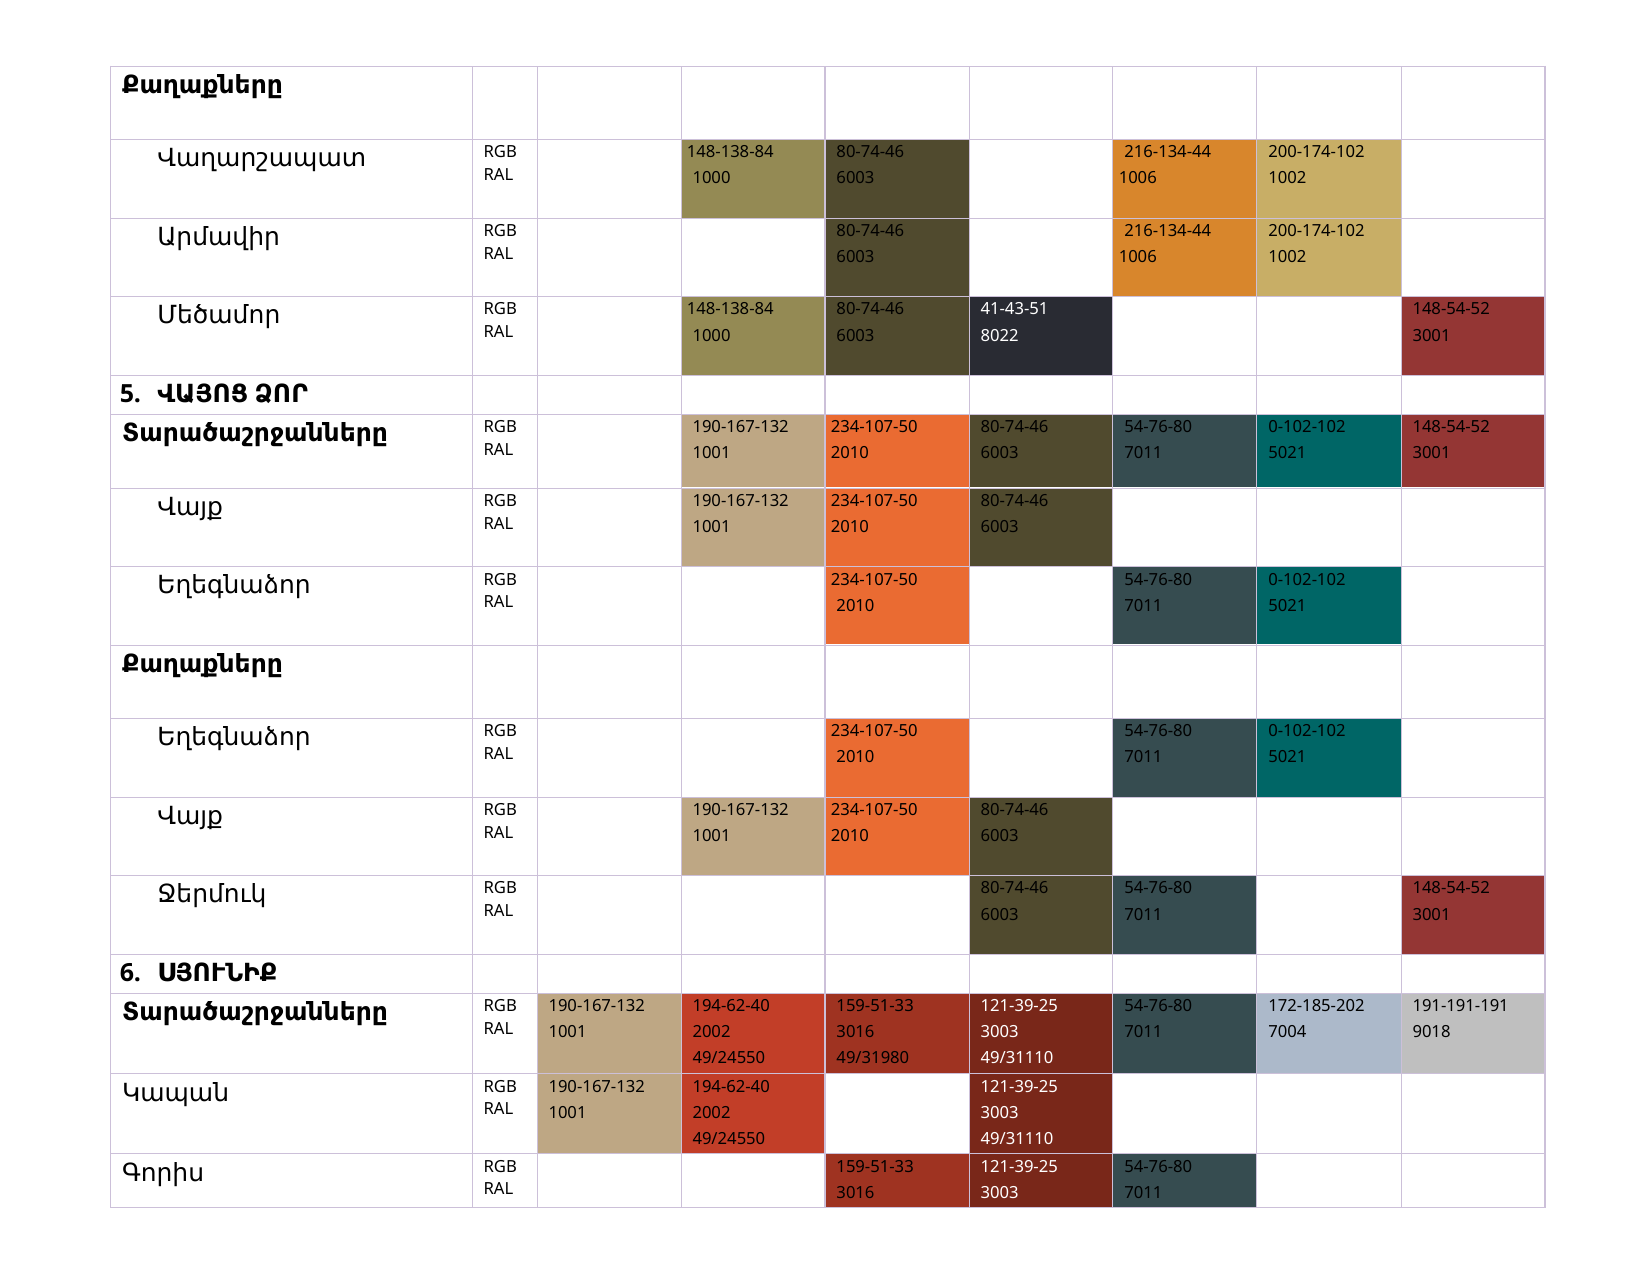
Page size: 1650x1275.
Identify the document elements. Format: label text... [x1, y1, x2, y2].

table_cell [1402, 67, 1544, 139]
table_cell [538, 67, 681, 139]
table_cell [970, 567, 1112, 644]
table_cell [1402, 646, 1544, 718]
table_cell [1257, 798, 1401, 875]
table_cell [538, 415, 681, 487]
table_cell Գորիս [111, 1154, 472, 1207]
table_cell [473, 67, 537, 139]
table_cell 54-76-80 7011 [1113, 1154, 1256, 1207]
table_cell 0-102-102 5021 [1257, 415, 1401, 487]
table_cell [682, 876, 824, 954]
table_cell 54-76-80 7011 [1113, 719, 1256, 797]
table_cell 172-185-202 7004 [1257, 994, 1401, 1073]
table_cell 54-76-80 7011 [1113, 994, 1256, 1073]
table_cell [682, 1154, 824, 1207]
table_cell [826, 1154, 969, 1207]
table_cell [682, 567, 824, 644]
table_cell 190-167-132 1001 [682, 415, 824, 487]
table_cell [538, 376, 681, 414]
table_cell 191-191-191 9018 [1402, 994, 1544, 1073]
table_cell [826, 876, 969, 954]
table_cell 148-138-84 1000 [682, 297, 824, 375]
table_cell 148-54-52 3001 [1402, 415, 1544, 487]
table_cell [1113, 67, 1256, 139]
table_cell [826, 67, 969, 139]
table_cell 234-107-50 2010 [826, 415, 969, 487]
table_cell RGB RAL [473, 489, 537, 566]
table_cell [970, 219, 1112, 296]
table_cell [826, 376, 969, 414]
table_cell [1257, 489, 1401, 566]
table_cell 190-167-132 1001 [682, 798, 824, 875]
table_cell 234-107-50 2010 [826, 489, 969, 566]
table_cell 121-39-25 3003 49/31110 [970, 1074, 1112, 1153]
table_cell [1257, 297, 1401, 375]
table_cell 148-54-52 3001 [1402, 297, 1544, 375]
table_cell [1113, 489, 1256, 566]
table_cell [1402, 955, 1544, 993]
table_cell [1402, 489, 1544, 566]
table_cell RGB RAL [473, 876, 537, 954]
table_cell Տարածաշրջանները [111, 415, 472, 487]
table_cell [538, 489, 681, 566]
table_cell [682, 67, 824, 139]
table_cell 80-74-46 6003 [970, 798, 1112, 875]
table_cell [1402, 567, 1544, 644]
table_cell [970, 646, 1112, 718]
table_cell [1257, 67, 1401, 139]
table_cell 0-102-102 5021 [1257, 567, 1401, 644]
table_cell [1113, 646, 1256, 718]
table_cell 159-51-33 3016 49/31980 [826, 994, 969, 1073]
table_cell [970, 140, 1112, 218]
table_cell 234-107-50 2010 [826, 798, 969, 875]
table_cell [970, 1154, 1112, 1207]
table_cell [1402, 719, 1544, 797]
table_cell Արմավիր [111, 219, 472, 296]
table_cell RGB RAL [473, 798, 537, 875]
table_cell [1113, 376, 1256, 414]
table_cell 54-76-80 7011 [1113, 415, 1256, 487]
table_cell [1257, 376, 1401, 414]
table_cell Եղեգնաձոր [111, 567, 472, 644]
table_cell 194-62-40 2002 49/24550 [682, 1074, 824, 1153]
table_cell [538, 876, 681, 954]
table_cell [826, 646, 969, 718]
table_cell 216-134-44 1006 [1113, 140, 1256, 218]
table_cell [1402, 376, 1544, 414]
table_cell 194-62-40 2002 49/24550 [682, 994, 824, 1073]
table_cell Եղեգնաձոր [111, 719, 472, 797]
table_cell ՍՅՈՒՆԻՔ [111, 955, 472, 993]
table_cell [538, 1154, 681, 1207]
table_cell [538, 646, 681, 718]
table_cell [682, 646, 824, 718]
table_cell Ջերմուկ [111, 876, 472, 954]
table_cell Տարածաշրջանները [111, 994, 472, 1073]
table_cell [970, 955, 1112, 993]
table_cell [1113, 955, 1256, 993]
table_cell [1257, 955, 1401, 993]
table_cell [1257, 1154, 1401, 1207]
table_cell 200-174-102 1002 [1257, 219, 1401, 296]
table_cell Մեծամոր [111, 297, 472, 375]
table_cell 0-102-102 5021 [1257, 719, 1401, 797]
table_cell Վայք [111, 489, 472, 566]
table_cell [1402, 1154, 1544, 1207]
table_cell 41-43-51 8022 [970, 297, 1112, 375]
table_cell 200-174-102 1002 [1257, 140, 1401, 218]
table_cell [538, 567, 681, 644]
table_cell 216-134-44 1006 [1113, 219, 1256, 296]
table_cell 121-39-25 3003 49/31110 [970, 994, 1112, 1073]
table_cell [970, 719, 1112, 797]
table_cell [1257, 646, 1401, 718]
table_cell RGB RAL [473, 719, 537, 797]
table_cell [682, 219, 824, 296]
table_cell [538, 140, 681, 218]
table_cell [682, 719, 824, 797]
table_cell 80-74-46 6003 [970, 489, 1112, 566]
table_cell ՎԱՅՈՑ ՁՈՐ [111, 376, 472, 414]
table_cell 190-167-132 1001 [538, 1074, 681, 1153]
table_cell 54-76-80 7011 [1113, 876, 1256, 954]
table_cell RGB RAL [473, 994, 537, 1073]
table_cell 80-74-46 6003 [970, 876, 1112, 954]
table_cell [473, 376, 537, 414]
table_cell [473, 955, 537, 993]
table_cell RGB RAL [473, 1154, 537, 1207]
table_cell 234-107-50 2010 [826, 719, 969, 797]
table_cell 190-167-132 1001 [682, 489, 824, 566]
table_cell [538, 719, 681, 797]
table_cell 80-74-46 6003 [826, 140, 969, 218]
table_cell [682, 376, 824, 414]
table_cell 148-54-52 3001 [1402, 876, 1544, 954]
table_cell [1113, 297, 1256, 375]
table_cell Կապան [111, 1074, 472, 1153]
table_cell [826, 955, 969, 993]
table_cell 234-107-50 2010 [826, 567, 969, 644]
table_cell RGB RAL [473, 219, 537, 296]
table_cell [1402, 798, 1544, 875]
table_cell 148-138-84 1000 [682, 140, 824, 218]
table_cell Քաղաքները [111, 67, 472, 139]
table_cell [970, 67, 1112, 139]
table_cell 54-76-80 7011 [1113, 567, 1256, 644]
table_cell [538, 955, 681, 993]
table_cell [1402, 140, 1544, 218]
table_cell [538, 798, 681, 875]
table_cell [682, 955, 824, 993]
table_cell RGB RAL [473, 140, 537, 218]
table_cell [970, 376, 1112, 414]
table_cell Քաղաքները [111, 646, 472, 718]
table_cell 190-167-132 1001 [538, 994, 681, 1073]
table_cell [1402, 219, 1544, 296]
table_cell [538, 297, 681, 375]
table_cell RGB RAL [473, 415, 537, 487]
table_cell RGB RAL [473, 297, 537, 375]
table_cell 80-74-46 6003 [826, 297, 969, 375]
table_cell 80-74-46 6003 [826, 219, 969, 296]
table_cell [1113, 1074, 1256, 1153]
table_cell [538, 219, 681, 296]
table_cell RGB RAL [473, 567, 537, 644]
table_cell [1113, 798, 1256, 875]
table_cell Վայք [111, 798, 472, 875]
table_cell RGB RAL [473, 1074, 537, 1153]
table_cell [1402, 1074, 1544, 1153]
table_cell [826, 1074, 969, 1153]
table_cell [1257, 876, 1401, 954]
table_cell [473, 646, 537, 718]
table_cell Վաղարշապատ [111, 140, 472, 218]
table_cell [1257, 1074, 1401, 1153]
table_cell 80-74-46 6003 [970, 415, 1112, 487]
